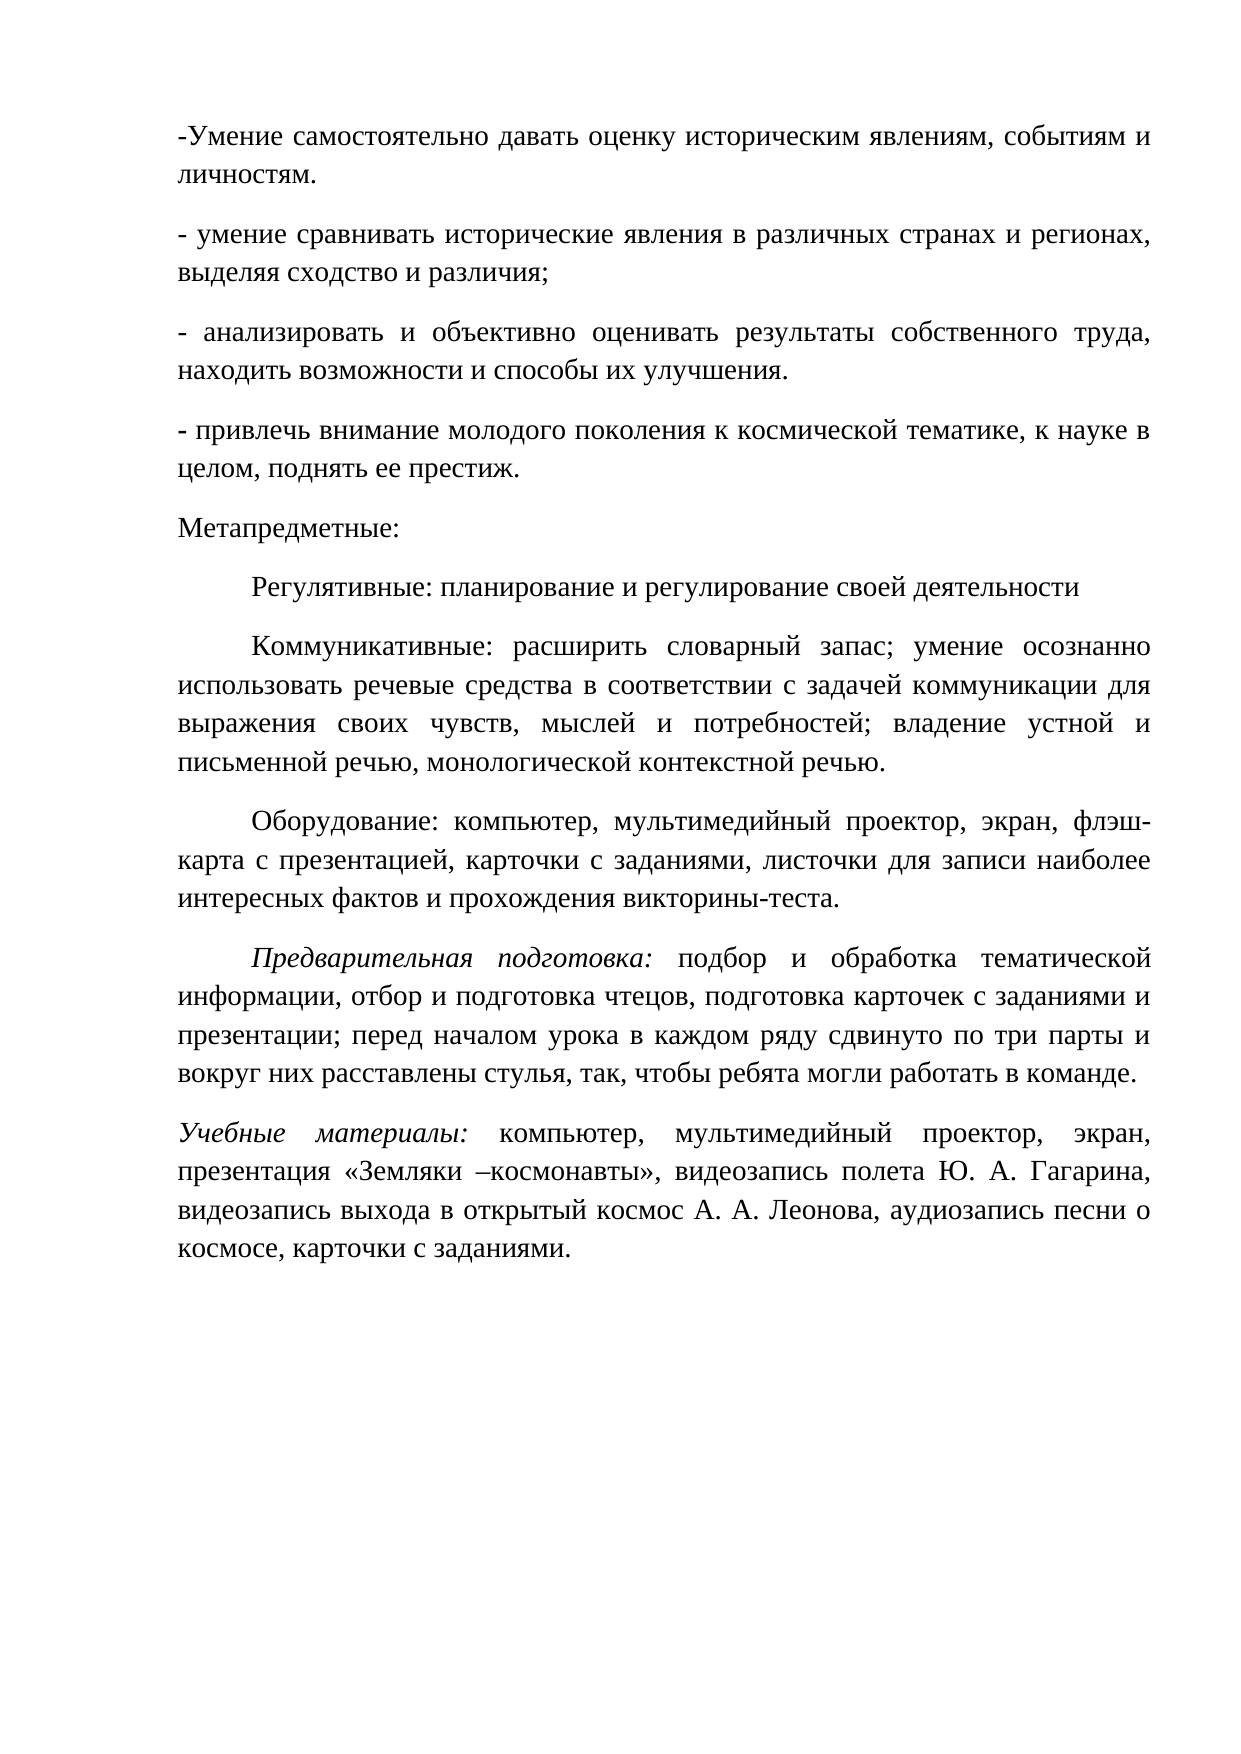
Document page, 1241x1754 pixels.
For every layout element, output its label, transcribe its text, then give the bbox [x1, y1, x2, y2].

text Коммуникативные: расширить словарный запас; умение осознанно использовать речевые средства в соответствии с задачей коммуникации для выражения своих чувств, мыслей и потребностей; владение устной и письменной речью, монологической контекстной речью. [177, 628, 1152, 778]
text - анализировать и объективно оценивать результаты собственного труда, находить возможности и способы их улучшения. [177, 314, 1152, 386]
text -Умение самостоятельно давать оценку историческим явлениям, событиям и личностям. [177, 118, 1152, 190]
text Оборудование: компьютер, мультимедийный проектор, экран, флэш-карта с презентацией, карточки с заданиями, листочки для записи наиболее интересных фактов и прохождения викторины-теста. [177, 803, 1152, 914]
text Метапредметные: [177, 510, 1152, 543]
text Предварительная подготовка: подбор и обработка тематической информации, отбор и подготовка чтецов, подготовка карточек с заданиями и презентации; перед началом урока в каждом ряду сдвинуто по три парты и вокруг них расставлены стулья, так, чтобы ребята могли работать в команде. [177, 940, 1152, 1089]
text - умение сравнивать исторические явления в различных странах и регионах, выделяя сходство и различия; [177, 216, 1152, 288]
text - привлечь внимание молодого поколения к космической тематике, к науке в целом, поднять ее престиж. [177, 412, 1152, 484]
text Учебные материалы: компьютер, мультимедийный проектор, экран, презентация «Земляки –космонавты», видеозапись полета Ю. А. Гагарина, видеозапись выхода в открытый космос А. А. Леонова, аудиозапись песни о космосе, карточки с заданиями. [177, 1115, 1152, 1264]
text Регулятивные: планирование и регулирование своей деятельности [177, 569, 1152, 603]
